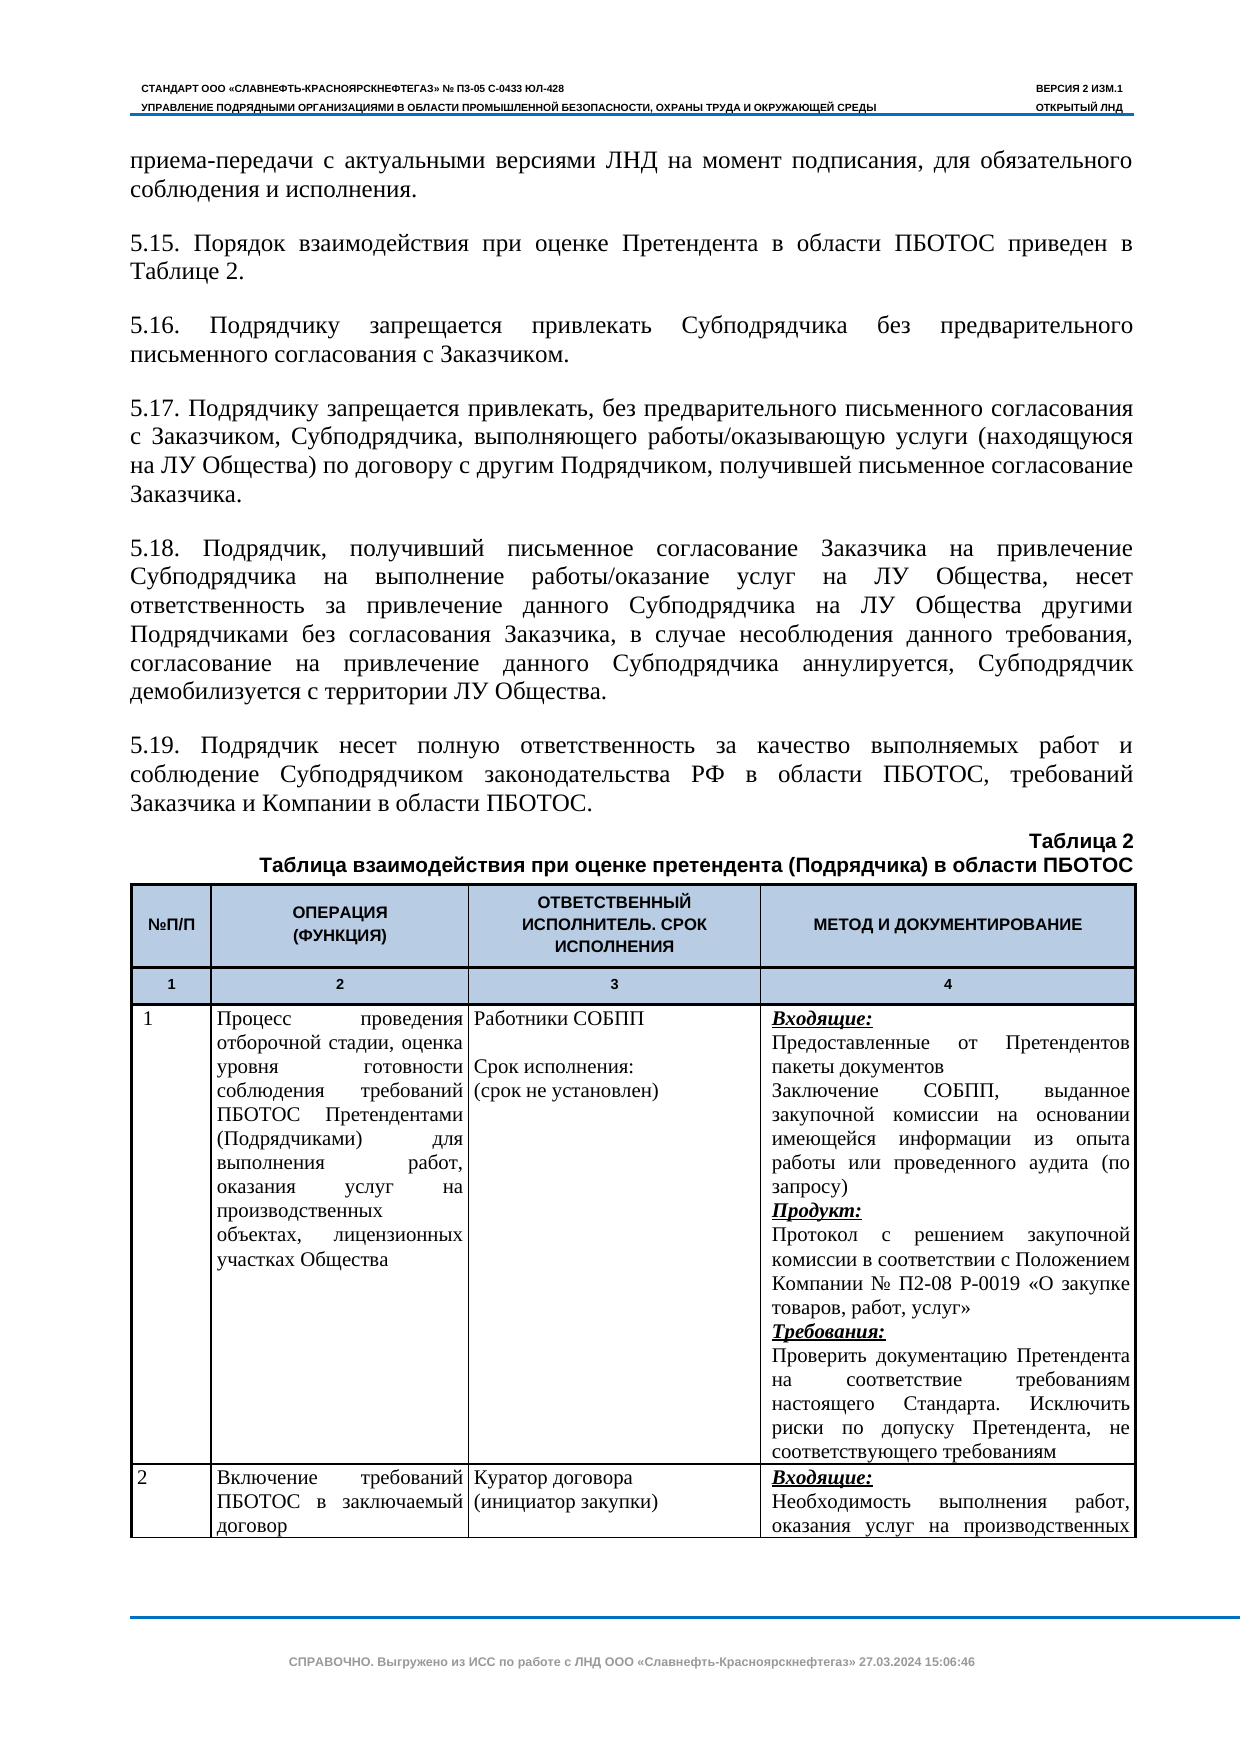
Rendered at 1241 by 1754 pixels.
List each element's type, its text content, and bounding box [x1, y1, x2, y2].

table_cell 3 [469, 969, 760, 1003]
list 5.19. Подрядчик несет полную ответственность за качество выполняемых работ и соблюдение Субподрядчиком законодательства РФ в области ПБОТОС, требований Заказчика и Компании в области ПБОТОС. [130, 730, 1134, 816]
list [130, 145, 1134, 203]
table_cell 2 [133, 1465, 210, 1537]
table_header ОПЕРАЦИЯ (ФУНКЦИЯ) [212, 886, 468, 966]
table_cell 4 [761, 969, 1134, 1003]
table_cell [212, 1465, 468, 1537]
table_cell 1 [133, 969, 210, 1003]
table_cell Входящие: Предоставленные от Претендентов пакеты документов Заключение СОБПП, выданное закупочной комиссии на основании имеющейся информации из опыта работы или проведенного аудита (по запросу) Продукт: Протокол с решением закупочной комиссии в соответствии с Положением Компании № П2-08 Р-0019 «О закупке товаров, работ, услуг» Требования: Проверить документацию Претендента на соответствие требованиям настоящего Стандарта. Исключить риски по допуску Претендента, не соответствующего требованиям [761, 1006, 1134, 1463]
table_header ОТВЕТСТВЕННЫЙ Исполнитель. Срок исполнения [469, 886, 760, 966]
text Таблица 2 [130, 829, 1134, 853]
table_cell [761, 1465, 1134, 1537]
list 5.18. Подрядчик, получивший письменное согласование Заказчика на привлечение Субподрядчика на выполнение работы/оказание услуг на ЛУ Общества, несет ответственность за привлечение данного Субподрядчика на ЛУ Общества другими Подрядчиками без согласования Заказчика, в случае несоблюдения данного требования, согласование на привлечение данного Субподрядчика аннулируется, Субподрядчик демобилизуется с территории ЛУ Общества. [130, 533, 1134, 705]
table_cell Процесс проведения отборочной стадии, оценка уровня готовности соблюдения требований ПБОТОС Претендентами (Подрядчиками) для выполнения работ, оказания услуг на производственных объектах, лицензионных участках Общества [212, 1006, 468, 1463]
list 5.15. Порядок взаимодействия при оценке Претендента в области ПБОТОС приведен в Таблице 2. [130, 228, 1134, 285]
table_header МЕТОД И ДОКУМЕНТИРОВАНИЕ [761, 886, 1134, 966]
text Таблица взаимодействия при оценке претендента (Подрядчика) в области ПБОТОС [130, 853, 1134, 877]
list 5.17. Подрядчику запрещается привлекать, без предварительного письменного согласования с Заказчиком, Субподрядчика, выполняющего работы/оказывающую услуги (находящуюся на ЛУ Общества) по договору с другим Подрядчиком, получившей письменное согласование Заказчика. [130, 393, 1134, 508]
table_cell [469, 1465, 760, 1537]
table_cell Работники СОБПП Срок исполнения: (срок не установлен) [469, 1006, 760, 1463]
table_cell 1 [133, 1006, 210, 1463]
table_cell 2 [212, 969, 468, 1003]
list 5.16. Подрядчику запрещается привлекать Субподрядчика без предварительного письменного согласования с Заказчиком. [130, 310, 1134, 368]
table_header №п/п [133, 886, 210, 966]
